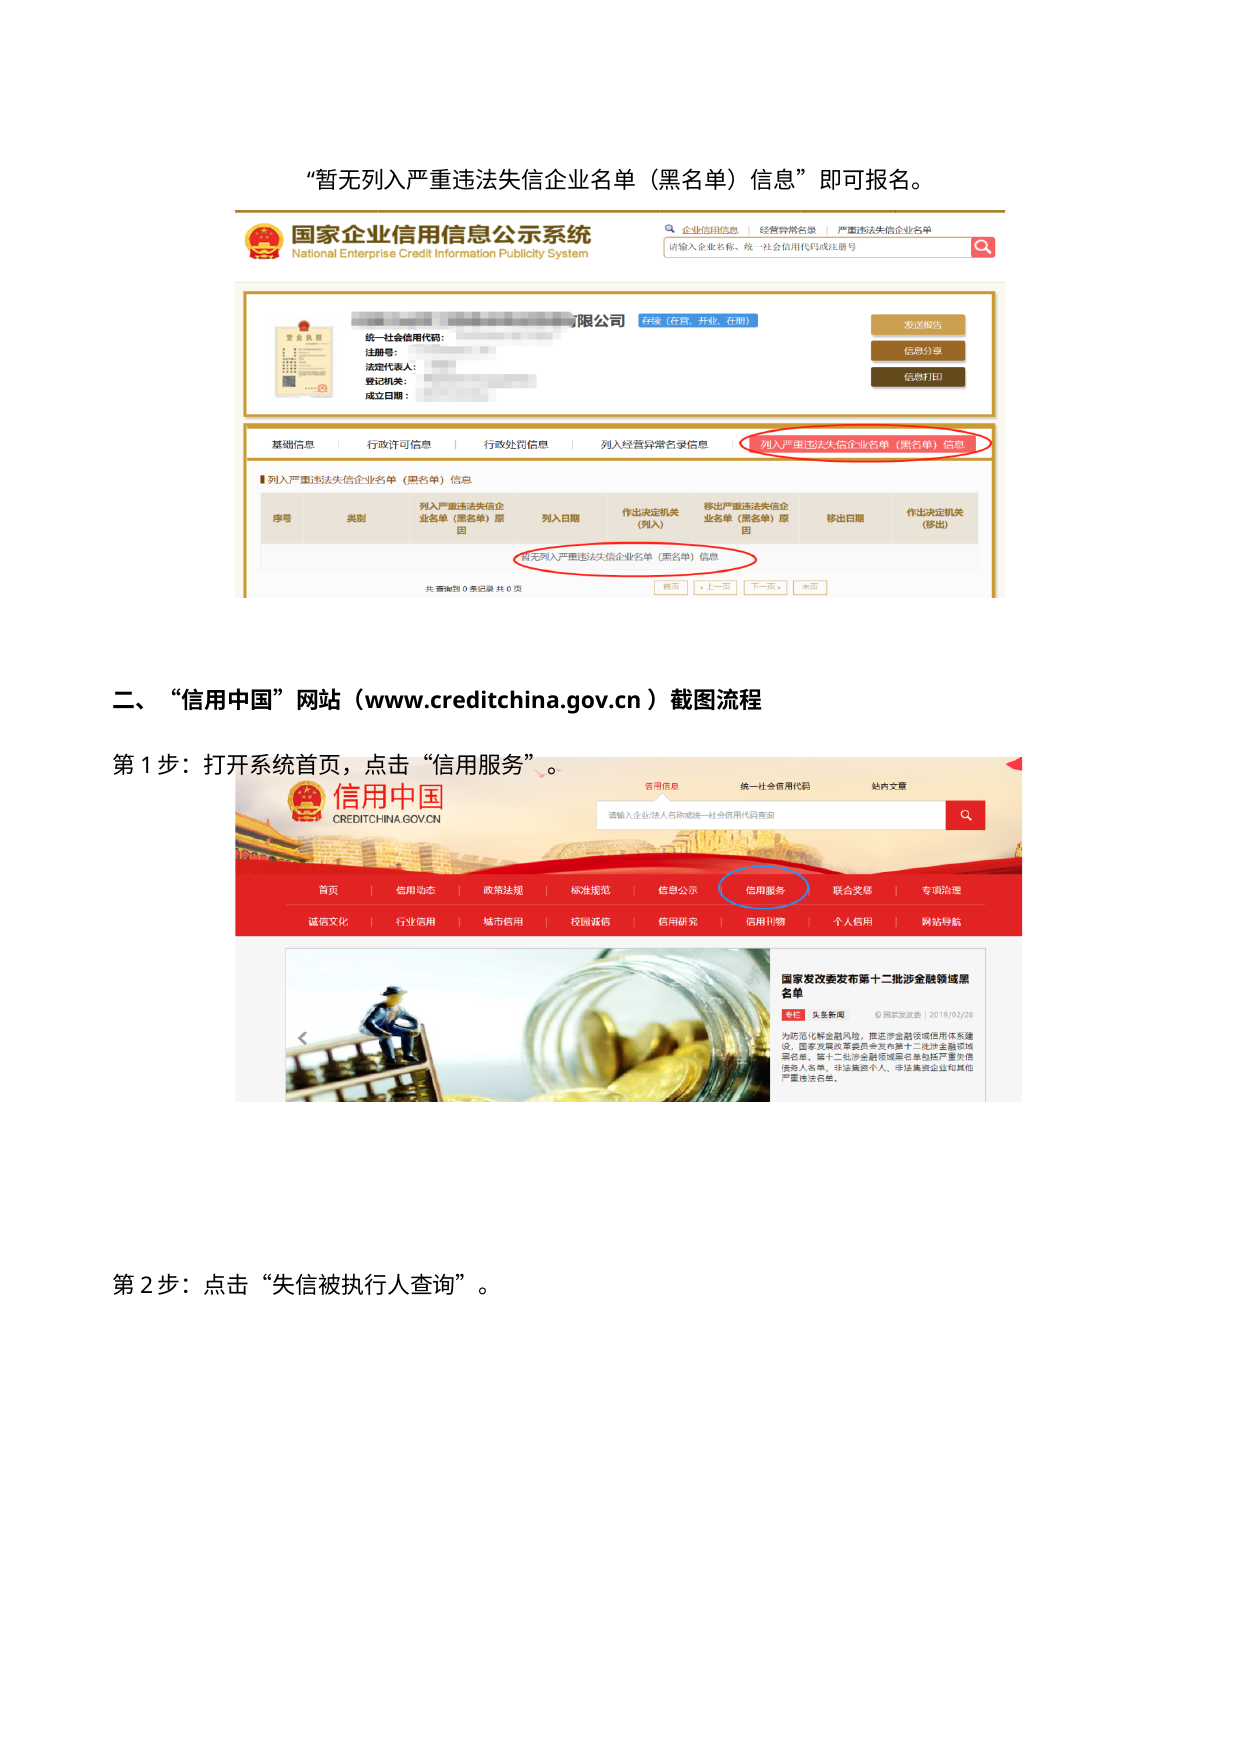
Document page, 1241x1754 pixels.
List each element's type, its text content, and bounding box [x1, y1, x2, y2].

text 第1步：打开系统首页，点击“信用服务”。 [112, 731, 1128, 796]
picture [235, 210, 1005, 598]
text 第2步：点击“失信被执行人查询”。 [112, 1251, 1128, 1316]
picture [235, 796, 1023, 1102]
text 二、“信用中国”网站（www.creditchina.gov.cn ）截图流程 [112, 666, 1128, 731]
